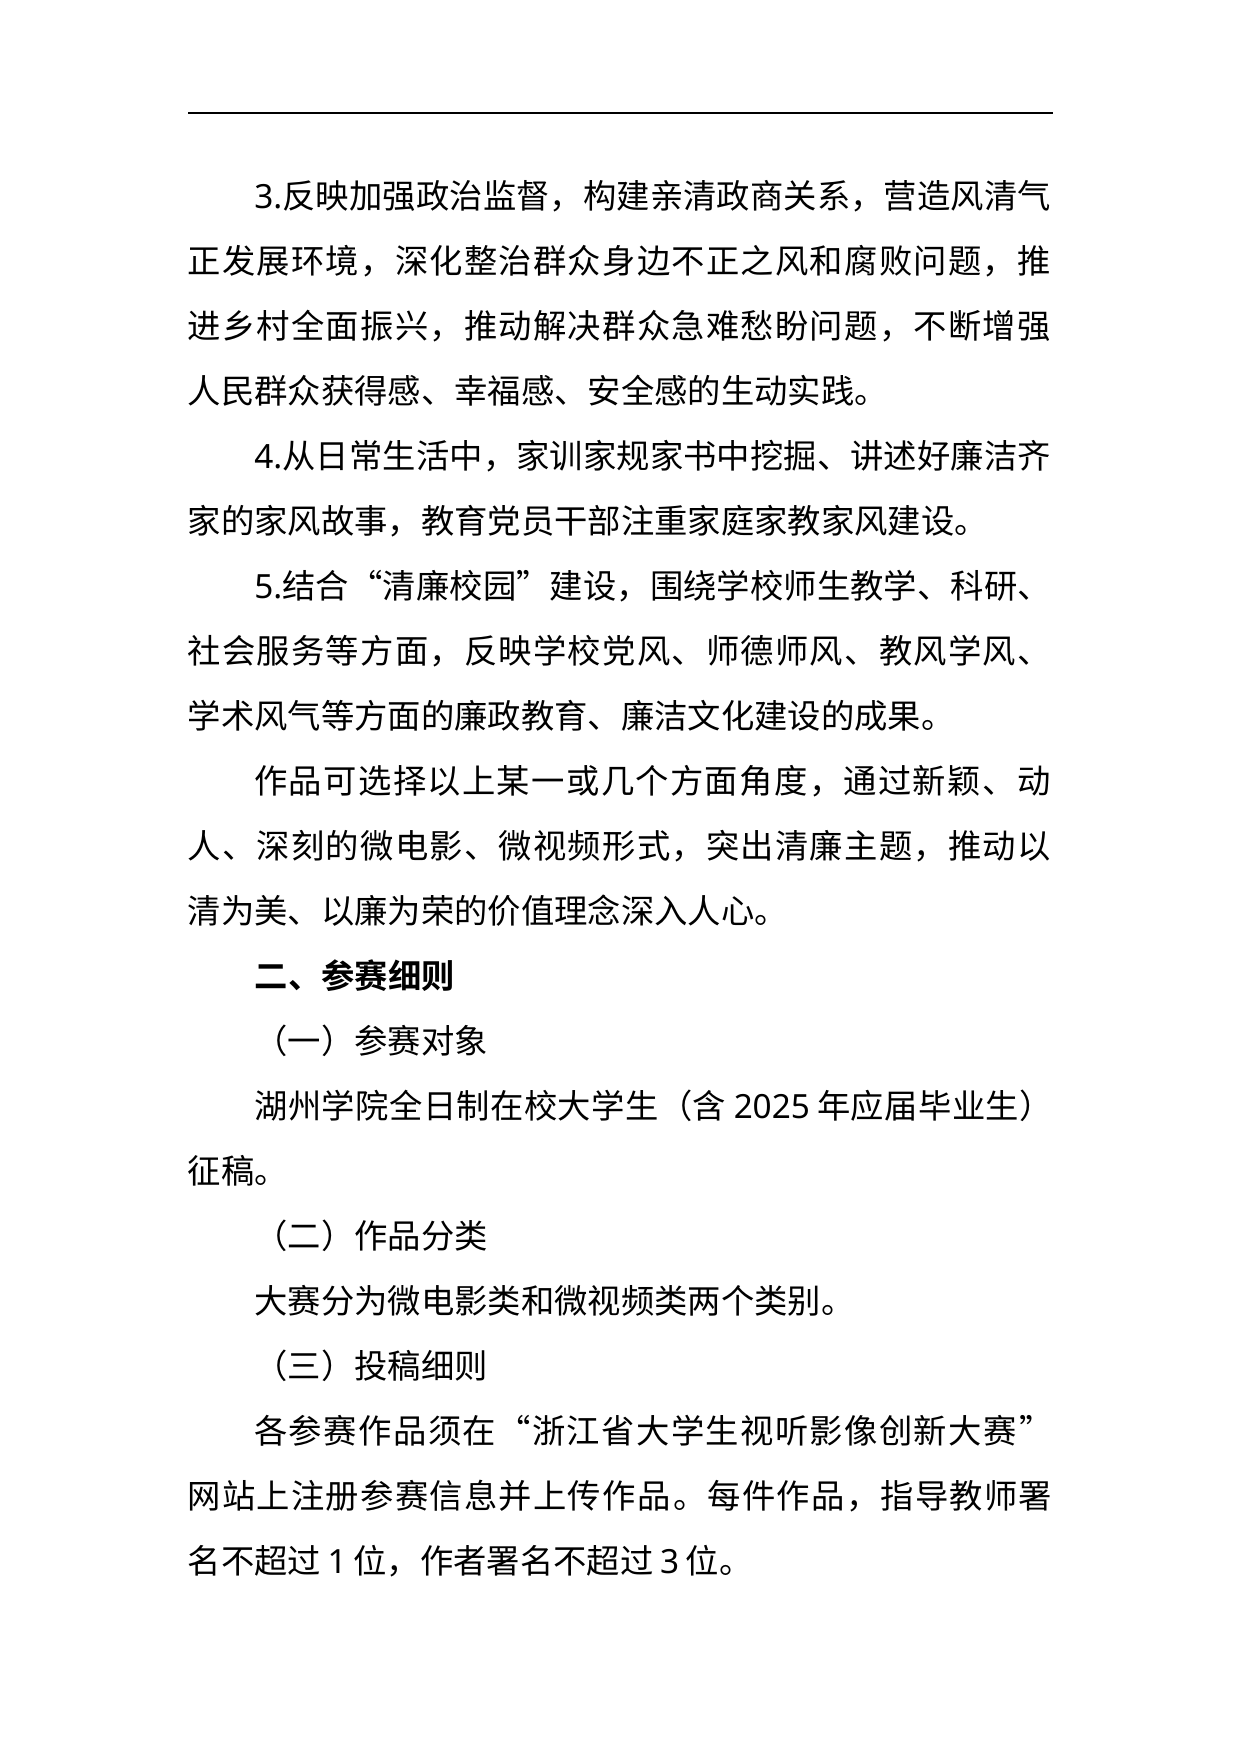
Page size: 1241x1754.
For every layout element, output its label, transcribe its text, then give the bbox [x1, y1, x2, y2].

text 各参赛作品须在“浙江省大学生视听影像创新大赛”网站上注册参赛信息并上传作品。每件作品，指导教师署名不超过1位，作者署名不超过3位。 [187, 1397, 1053, 1592]
text 湖州学院全日制在校大学生（含2025年应届毕业生）征稿。 [187, 1072, 1053, 1202]
text 二、参赛细则 [187, 942, 1053, 1007]
text 大赛分为微电影类和微视频类两个类别。 [187, 1267, 1053, 1332]
text 4.从日常生活中，家训家规家书中挖掘、讲述好廉洁齐家的家风故事，教育党员干部注重家庭家教家风建设。 [187, 422, 1053, 552]
text 5.结合“清廉校园”建设，围绕学校师生教学、科研、社会服务等方面，反映学校党风、师德师风、教风学风、学术风气等方面的廉政教育、廉洁文化建设的成果。 [187, 552, 1053, 747]
text （一）参赛对象 [187, 1007, 1053, 1072]
text （三）投稿细则 [187, 1332, 1053, 1397]
text 3.反映加强政治监督，构建亲清政商关系，营造风清气正发展环境，深化整治群众身边不正之风和腐败问题，推进乡村全面振兴，推动解决群众急难愁盼问题，不断增强人民群众获得感、幸福感、安全感的生动实践。 [187, 162, 1053, 422]
text （二）作品分类 [187, 1202, 1053, 1267]
text 作品可选择以上某一或几个方面角度，通过新颖、动人、深刻的微电影、微视频形式，突出清廉主题，推动以清为美、以廉为荣的价值理念深入人心。 [187, 747, 1053, 942]
